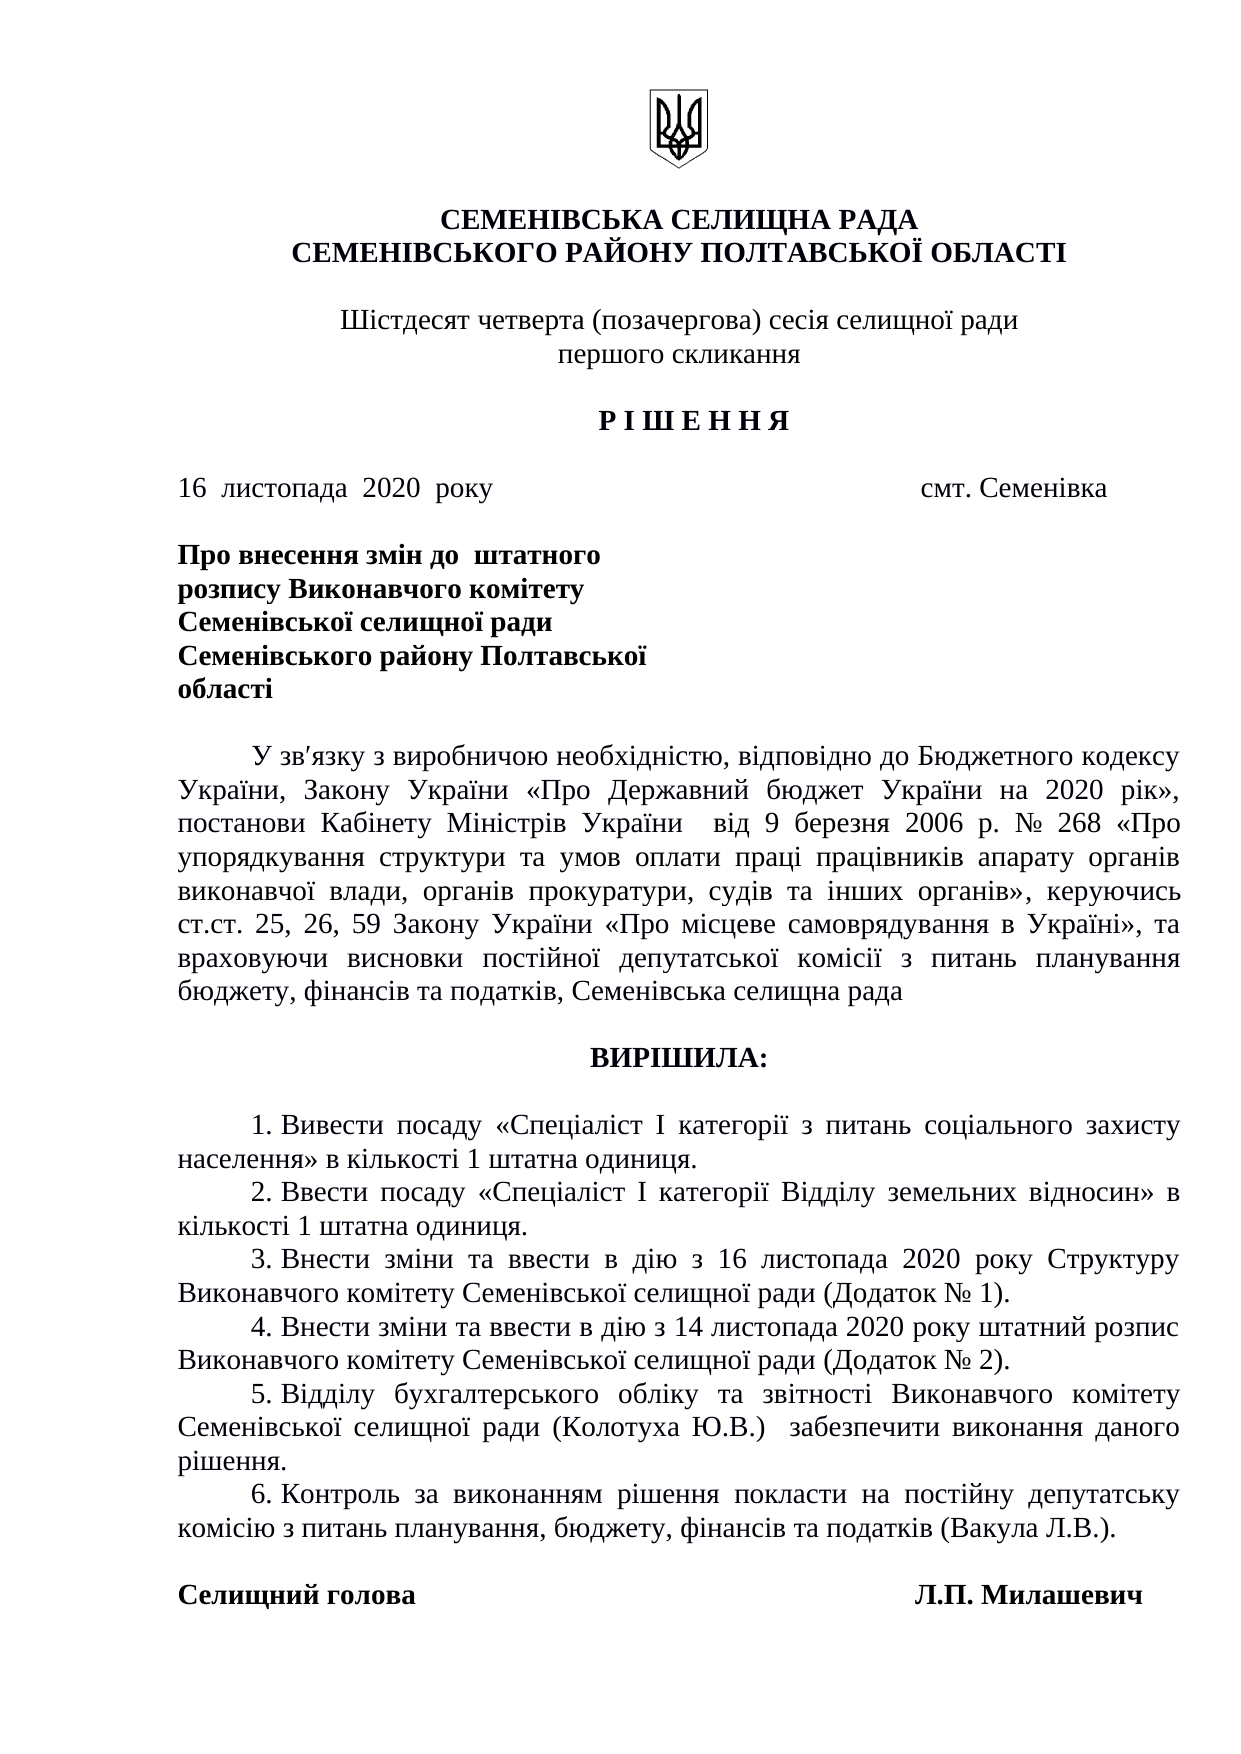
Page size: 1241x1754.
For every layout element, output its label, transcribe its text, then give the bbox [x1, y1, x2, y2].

list Відділу бухгалтерського обліку та звітності Виконавчого комітету Семенівської селищної ради (Колотуха Ю.В.) забезпечити виконання даного рішення. [177, 1376, 1181, 1476]
list Контроль за виконанням рішення покласти на постійну депутатську комісію з питань планування, бюджету, фінансів та податків (Вакула Л.В.). [177, 1476, 1181, 1543]
list Ввести посаду «Спеціаліст І категорії Відділу земельних відносин» в кількості 1 штатна одиниця. [177, 1174, 1181, 1242]
text СЕМЕНІВСЬКОГО РАЙОНУ ПОЛТАВСЬКОЇ ОБЛАСТІ [177, 235, 1181, 269]
list Внести зміни та ввести в дію з 16 листопада 2020 року Структуру Виконавчого комітету Семенівської селищної ради (Додаток № 1). [177, 1242, 1181, 1309]
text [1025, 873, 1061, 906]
text Шістдесят четверта (позачергова) сесія селищної ради [177, 302, 1181, 336]
picture [648, 88, 710, 169]
text Селищний голова Л.П. Милашевич [177, 1543, 1181, 1611]
text Р І Ш Е Н Н Я [177, 403, 1181, 437]
text ВИРІШИЛА: [177, 1040, 1181, 1074]
text першого скликання [177, 336, 1181, 369]
list Вивести посаду «Спеціаліст І категорії з питань соціального захисту населення» в кількості 1 штатна одиниця. [177, 1107, 1181, 1174]
text Про внесення змін до штатного розпису Виконавчого комітету Семенівської селищної ради Семенівського району Полтавської області [273, 537, 694, 705]
text СЕМЕНІВСЬКА СЕЛИЩНА РАДА [177, 202, 1181, 235]
text 16 листопада 2020 року смт. Семенівка [177, 470, 1181, 504]
text У звʹязку з виробничою необхідністю, відповідно до Бюджетного кодексу України, Закону України «Про Державний бюджет України на 2020 рік», постанови Кабінету Міністрів України від 9 березня 2006 р. № 268 «Про упорядкування структури та умов оплати праці працівників апарату органів виконавчої влади, органів прокуратури, судів та інших органів», керуючись ст.ст. 25, 26, 59 Закону України «Про місцеве самоврядування в Україні», та враховуючи висновки постійної депутатської комісії з питань планування бюджету, фінансів та податків, Семенівська селищна рада [177, 940, 1181, 1007]
list Внести зміни та ввести в дію з 14 листопада 2020 року штатний розпис Виконавчого комітету Семенівської селищної ради (Додаток № 2). [177, 1309, 1181, 1376]
text У звʹязку з виробничою необхідністю, відповідно до Бюджетного кодексу України, Закону України «Про Державний бюджет України на 2020 рік», постанови Кабінету Міністрів України від 9 березня 2006 р. № 268 «Про упорядкування структури та умов оплати праці працівників апарату органів виконавчої влади, органів прокуратури, судів та інших органів», керуючись ст.ст. 25, 26, 59 Закону України «Про місцеве самоврядування в Україні», та враховуючи висновки постійної депутатської комісії з питань планування бюджету, фінансів та податків, Семенівська селищна рада [177, 738, 1181, 839]
